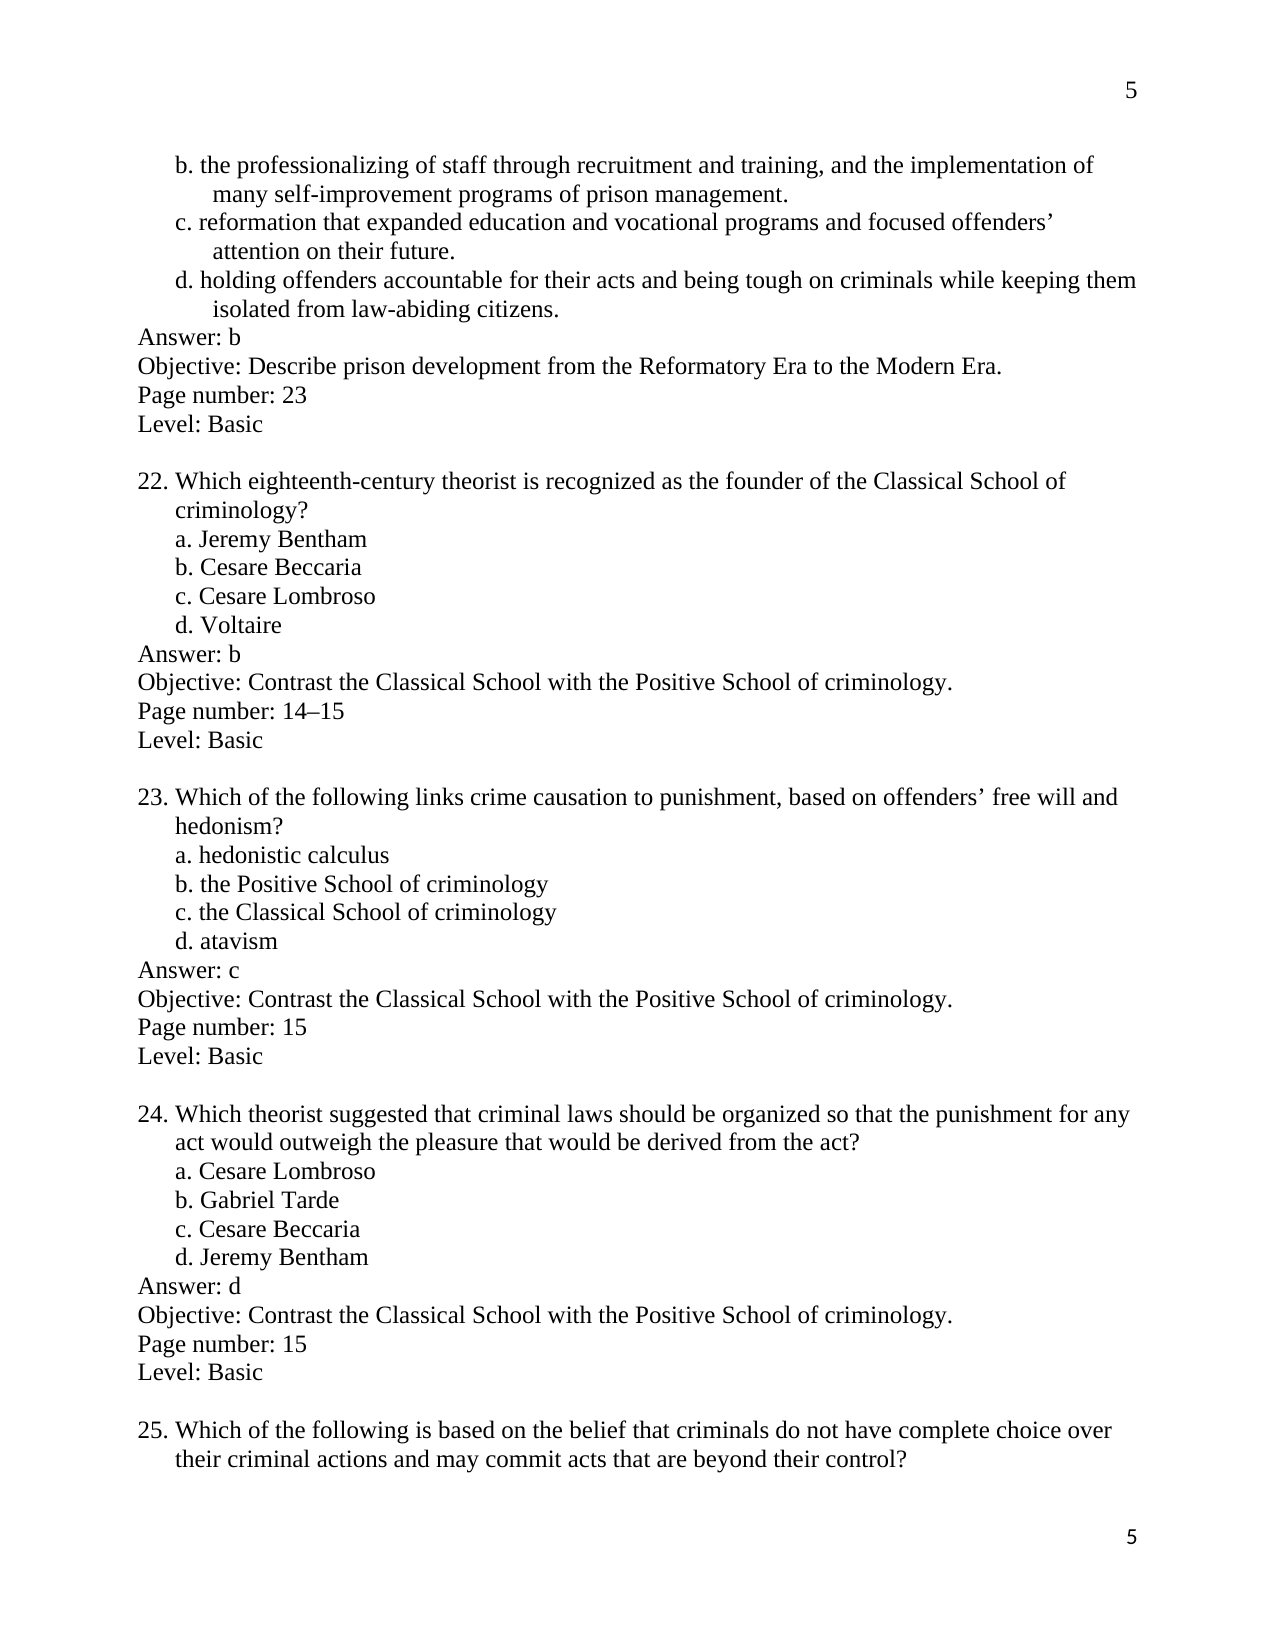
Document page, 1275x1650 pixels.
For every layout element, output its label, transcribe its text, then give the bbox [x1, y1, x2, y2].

text b. Gabriel Tarde [137, 1185, 1138, 1214]
text 22. Which eighteenth-century theorist is recognized as the founder of the Classical School of criminology? [137, 466, 1138, 524]
text Answer: d [137, 1271, 1138, 1300]
text d. atavism [137, 926, 1138, 955]
text Answer: c [137, 955, 1138, 984]
text Page number: 14–15 [137, 696, 1138, 725]
text b. Cesare Beccaria [137, 552, 1138, 581]
text a. Cesare Lombroso [137, 1156, 1138, 1185]
text c. Cesare Lombroso [137, 581, 1138, 610]
text Answer: b [137, 639, 1138, 667]
text Level: Basic [137, 1041, 1138, 1070]
text c. reformation that expanded education and vocational programs and focused offenders’ attention on their future. [137, 207, 1138, 265]
text Objective: Contrast the Classical School with the Positive School of criminology. [137, 984, 1138, 1012]
text Objective: Contrast the Classical School with the Positive School of criminology. [137, 667, 1138, 696]
text Objective: Describe prison development from the Reformatory Era to the Modern Era. [137, 351, 1138, 380]
text Page number: 15 [137, 1329, 1138, 1357]
text Answer: b [137, 322, 1138, 351]
text d. Jeremy Bentham [137, 1242, 1138, 1271]
text 24. Which theorist suggested that criminal laws should be organized so that the punishment for any act would outweigh the pleasure that would be derived from the act? [137, 1099, 1138, 1156]
text Level: Basic [137, 409, 1138, 437]
text Level: Basic [137, 1357, 1138, 1386]
text b. the professionalizing of staff through recruitment and training, and the implementation of many self-improvement programs of prison management. [137, 150, 1138, 207]
text a. hedonistic calculus [137, 840, 1138, 869]
text d. holding offenders accountable for their acts and being tough on criminals while keeping them isolated from law-abiding citizens. [137, 265, 1138, 322]
text c. the Classical School of criminology [137, 897, 1138, 926]
text Page number: 15 [137, 1012, 1138, 1041]
text Objective: Contrast the Classical School with the Positive School of criminology. [137, 1300, 1138, 1329]
text c. Cesare Beccaria [137, 1214, 1138, 1242]
text Level: Basic [137, 725, 1138, 754]
text Page number: 23 [137, 380, 1138, 409]
text 25. Which of the following is based on the belief that criminals do not have complete choice over their criminal actions and may commit acts that are beyond their control? [137, 1415, 1138, 1472]
text 23. Which of the following links crime causation to punishment, based on offenders’ free will and hedonism? [137, 782, 1138, 840]
text a. Jeremy Bentham [137, 524, 1138, 552]
text d. Voltaire [137, 610, 1138, 639]
text b. the Positive School of criminology [137, 869, 1138, 897]
